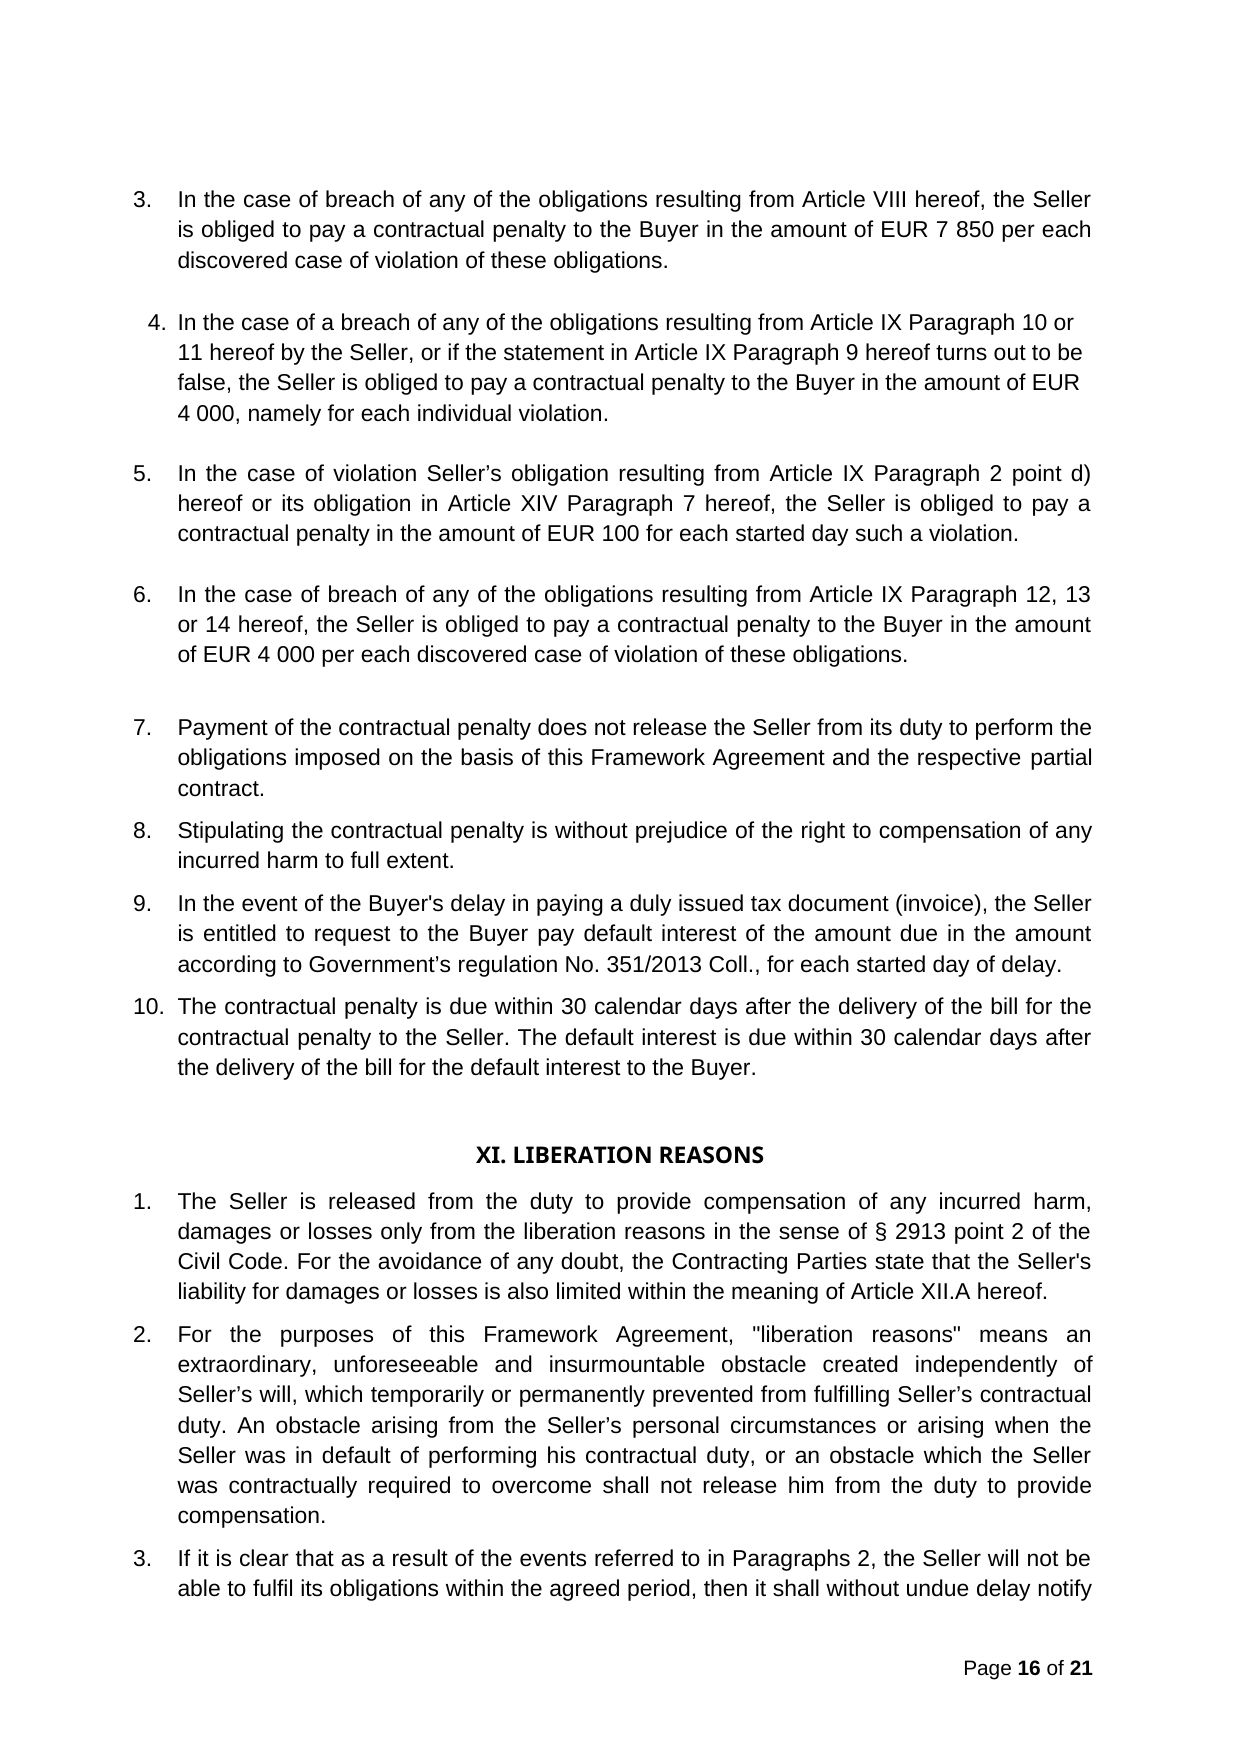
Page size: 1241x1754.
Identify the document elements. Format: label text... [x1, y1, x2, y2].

list In the event of the Buyer's delay in paying a duly issued tax document (invoice), the Seller is entitled to request to the Buyer pay default interest of the amount due in the amount according to Government’s regulation No. 351/2013 Coll., for each started day of delay. [133, 890, 1093, 977]
text XI. liberation reasons [148, 1139, 1093, 1170]
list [133, 1545, 1093, 1601]
list Payment of the contractual penalty does not release the Seller from its duty to perform the obligations imposed on the basis of this Framework Agreement and the respective partial contract. [133, 714, 1093, 801]
list In the case of breach of any of the obligations resulting from Article IX Paragraph 12, 13 or 14 hereof, the Seller is obliged to pay a contractual penalty to the Buyer in the amount of EUR 4 000 per each discovered case of violation of these obligations. [133, 581, 1093, 668]
list Stipulating the contractual penalty is without prejudice of the right to compensation of any incurred harm to full extent. [133, 817, 1093, 874]
list The Seller is released from the duty to provide compensation of any incurred harm, damages or losses only from the liberation reasons in the sense of § 2913 point 2 of the Civil Code. For the avoidance of any doubt, the Contracting Parties state that the Seller's liability for damages or losses is also limited within the meaning of Article XII.A hereof. [133, 1188, 1093, 1304]
list In the case of a breach of any of the obligations resulting from Article IX Paragraph 10 or 11 hereof by the Seller, or if the statement in Article IX Paragraph 9 hereof turns out to be false, the Seller is obliged to pay a contractual penalty to the Buyer in the amount of EUR 4 000, namely for each individual violation. [148, 309, 1093, 426]
list The contractual penalty is due within 30 calendar days after the delivery of the bill for the contractual penalty to the Seller. The default interest is due within 30 calendar days after the delivery of the bill for the default interest to the Buyer. [133, 993, 1093, 1080]
list For the purposes of this Framework Agreement, "liberation reasons" means an extraordinary, unforeseeable and insurmountable obstacle created independently of Seller’s will, which temporarily or permanently prevented from fulfilling Seller’s contractual duty. An obstacle arising from the Seller’s personal circumstances or arising when the Seller was in default of performing his contractual duty, or an obstacle which the Seller was contractually required to overcome shall not release him from the duty to provide compensation. [133, 1321, 1093, 1528]
list In the case of breach of any of the obligations resulting from Article VIII hereof, the Seller is obliged to pay a contractual penalty to the Buyer in the amount of EUR 7 850 per each discovered case of violation of these obligations. [133, 186, 1093, 274]
list In the case of violation Seller’s obligation resulting from Article IX Paragraph 2 point d) hereof or its obligation in Article XIV Paragraph 7 hereof, the Seller is obliged to pay a contractual penalty in the amount of EUR 100 for each started day such a violation. [133, 460, 1093, 547]
